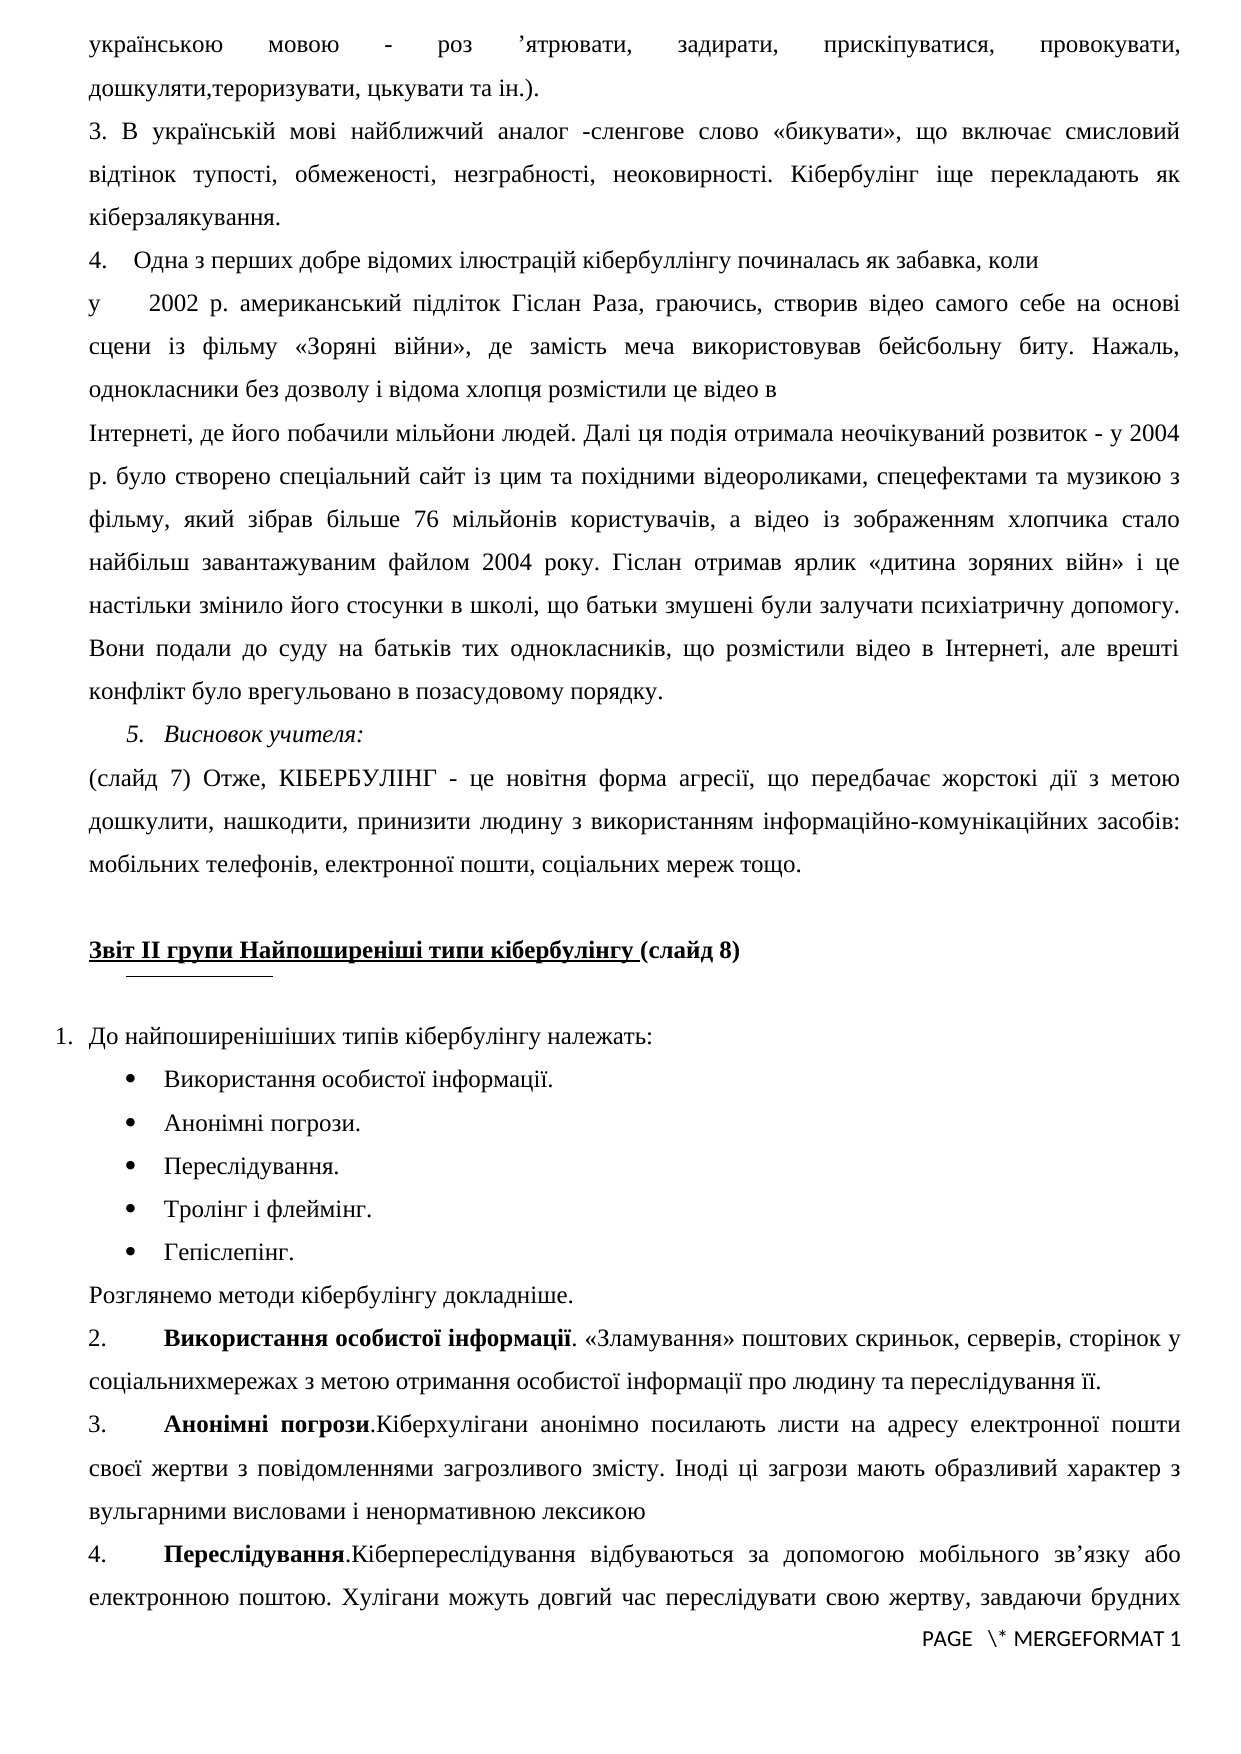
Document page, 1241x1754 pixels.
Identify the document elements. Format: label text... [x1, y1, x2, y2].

list Переслідування. [126, 1151, 1181, 1179]
text Інтернеті, де його побачили мільйони людей. Далі ця подія отримала неочікуваний розвиток - у 2004 р. було створено спеціальний сайт із цим та похідними відеороликами, спецефектами та музикою з фільму, який зібрав більше 76 мільйонів користувачів, а відео із зображенням хлопчика стало найбільш завантажуваним файлом 2004 року. Гіслан отримав ярлик «дитина зоряних війн» і це настільки змінило його стосунки в школі, що батьки змушені були залучати психіатричну допомогу. Вони подали до суду на батьків тих однокласників, що розмістили відео в Інтернеті, але врешті конфлікт було врегульовано в позасудовому порядку. [89, 418, 1181, 705]
list Висновок учителя: [126, 719, 1181, 748]
text Звіт ІІ групи Найпоширеніші типи кібербулінгу (слайд 8) [89, 935, 1181, 964]
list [88, 1539, 1181, 1611]
list Використання особистої інформації. «Зламування» поштових скриньок, серверів, сторінок у соціальнихмережах з метою отримання особистої інформації про людину та переслідування її. [88, 1323, 1181, 1395]
list Тролінг і флеймінг. [126, 1194, 1181, 1223]
text Розглянемо методи кібербулінгу докладніше. [89, 1280, 1181, 1309]
list Використання особистої інформації. [126, 1064, 1181, 1093]
text 3. В українській мові найближчий аналог -сленгове слово «бикувати», що включає смисловий відтінок тупості, обмеженості, незграбності, неоковирності. Кібербулінг іще перекладають як кіберзалякування. [89, 116, 1181, 231]
list До найпоширенішіших типів кібербулінгу належать: [54, 1021, 1181, 1050]
list Гепіслепінг. [126, 1237, 1181, 1266]
list Одна з перших добре відомих ілюстрацій кібербуллінгу починалась як забавка, коли [89, 245, 1181, 274]
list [89, 29, 1181, 101]
list Анонімні погрози.Кіберхулігани анонімно посилають листи на адресу електронної пошти своєї жертви з повідомленнями загрозливого змісту. Іноді ці загрози мають образливий характер з вульгарними висловами і ненормативною лексикою [88, 1409, 1181, 1524]
list Анонімні погрози. [126, 1108, 1181, 1136]
list 2002 р. американський підліток Гіслан Раза, граючись, створив відео самого себе на основі сцени із фільму «Зоряні війни», де замість меча використовував бейсбольну биту. Нажаль, однокласники без дозволу і відома хлопця розмістили це відео в [88, 288, 1181, 403]
text (слайд 7) Отже, КІБЕРБУЛІНГ - це новітня форма агресії, що передбачає жорстокі дії з метою дошкулити, нашкодити, принизити людину з використанням інформаційно-комунікаційних засобів: мобільних телефонів, електронної пошти, соціальних мереж тощо. [89, 763, 1181, 878]
